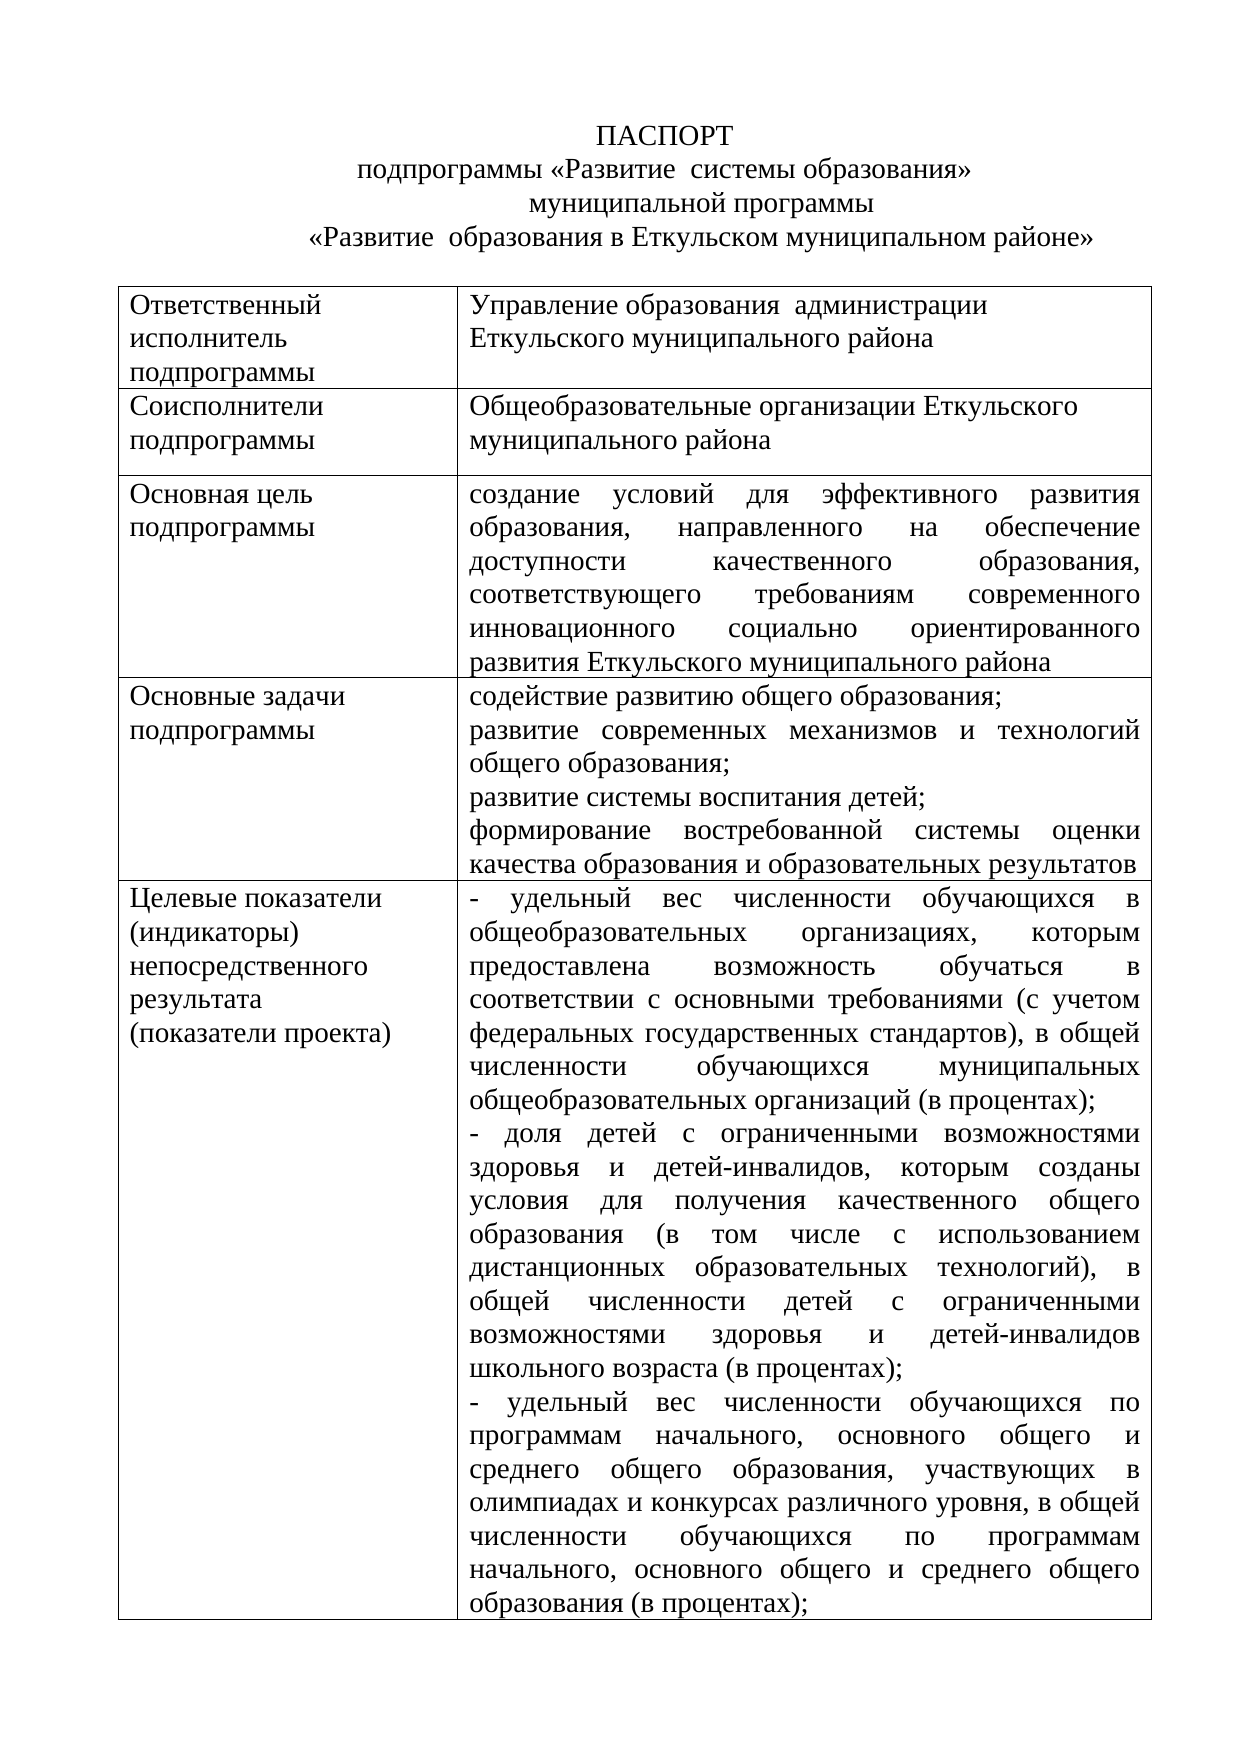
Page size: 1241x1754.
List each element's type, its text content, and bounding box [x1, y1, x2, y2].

table_header Управление образования администрации Еткульского муниципального района [458, 287, 1151, 387]
text муниципальной программы [251, 185, 1152, 219]
table_cell Соисполнители подпрограммы [119, 389, 457, 475]
table_cell создание условий для эффективного развития образования, направленного на обеспечение доступности качественного образования, соответствующего требованиям современного инновационного социально ориентированного развития Еткульского муниципального района [458, 476, 1151, 677]
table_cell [119, 881, 457, 1618]
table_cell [458, 881, 1151, 1618]
text паспорт [177, 118, 1152, 152]
table_cell содействие развитию общего образования; развитие современных механизмов и технологий общего образования; развитие системы воспитания детей; формирование востребованной системы оценки качества образования и образовательных результатов [458, 678, 1151, 879]
table_cell Основная цель подпрограммы [119, 476, 457, 677]
text «Развитие образования в Еткульском муниципальном районе» [251, 219, 1152, 252]
table_cell Общеобразовательные организации Еткульского муниципального района [458, 389, 1151, 475]
table_cell Основные задачи подпрограммы [119, 678, 457, 879]
text подпрограммы «Развитие системы образования» [177, 152, 1152, 185]
table_header Ответственный исполнитель подпрограммы [119, 287, 457, 387]
